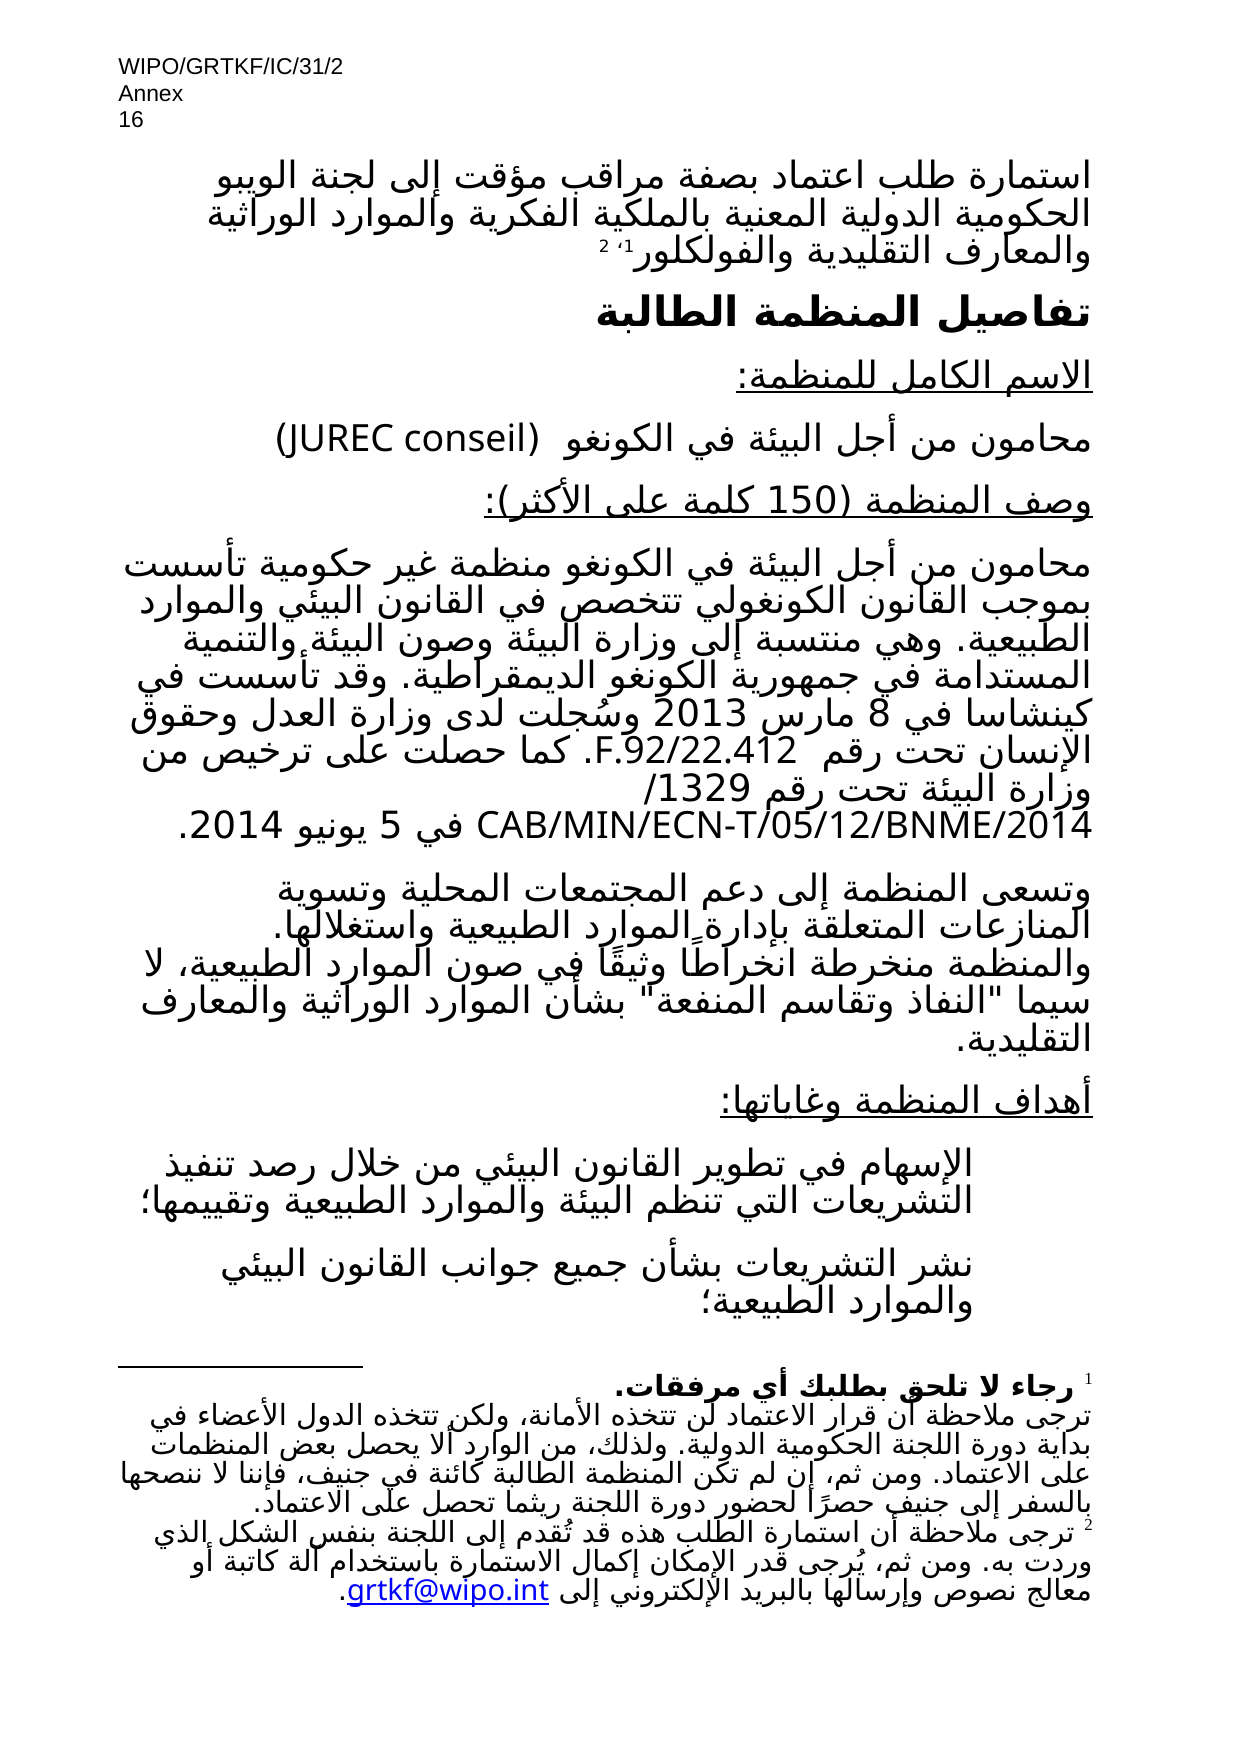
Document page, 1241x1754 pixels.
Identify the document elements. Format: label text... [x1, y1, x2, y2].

text ­ نشر التشريعات بشأن جميع جوانب القانون البيئي والموارد الطبيعية؛ [118, 1246, 1033, 1321]
subtitle تفاصيل المنظمة الطالبة [118, 296, 961, 333]
text أهداف المنظمة وغاياتها: [118, 1083, 1092, 1121]
text ­ الإسهام في تطوير القانون البيئي من خلال رصد تنفيذ التشريعات التي تنظم البيئة والموارد الطبيعية وتقييمها؛ [118, 1146, 1033, 1221]
text وصف المنظمة (150 كلمة على الأكثر): [524, 483, 1092, 516]
text محامون من أجل البيئة في الكونغو (JUREC conseil) [118, 421, 1092, 458]
subtitle تفاصيل المنظمة الطالبة [955, 296, 1092, 333]
text الاسم الكامل للمنظمة: [118, 358, 1092, 396]
text استمارة طلب اعتماد بصفة مراقب مؤقت إلى لجنة الويبو الحكومية الدولية المعنية بالملكية الفكرية والموارد الوراثية والمعارف التقليدية والفولكلور، [118, 158, 1092, 271]
text وصف المنظمة (150 كلمة على الأكثر): [118, 483, 559, 521]
text محامون من أجل البيئة في الكونغو منظمة غير حكومية تأسست بموجب القانون الكونغولي تتخصص في القانون البيئي والموارد الطبيعية. وهي منتسبة إلى وزارة البيئة وصون البيئة والتنمية المستدامة في جمهورية الكونغو الديمقراطية. وقد تأسست في كينشاسا في 8 مارس 2013 وسُجلت لدى وزارة العدل وحقوق الإنسان تحت رقم F.92/22.412. كما حصلت على ترخيص من وزارة البيئة تحت رقم 1329/CAB/MIN/ECN-T/05/12/BNME/2014 في 5 يونيو 2014. [118, 546, 1092, 846]
text وتسعى المنظمة إلى دعم المجتمعات المحلية وتسوية المنازعات المتعلقة بإدارة الموارد الطبيعية واستغلالها. والمنظمة منخرطة انخراطًا وثيقًا في صون الموارد الطبيعية، لا سيما "النفاذ وتقاسم المنفعة" بشأن الموارد الوراثية والمعارف التقليدية. [118, 871, 1092, 1058]
